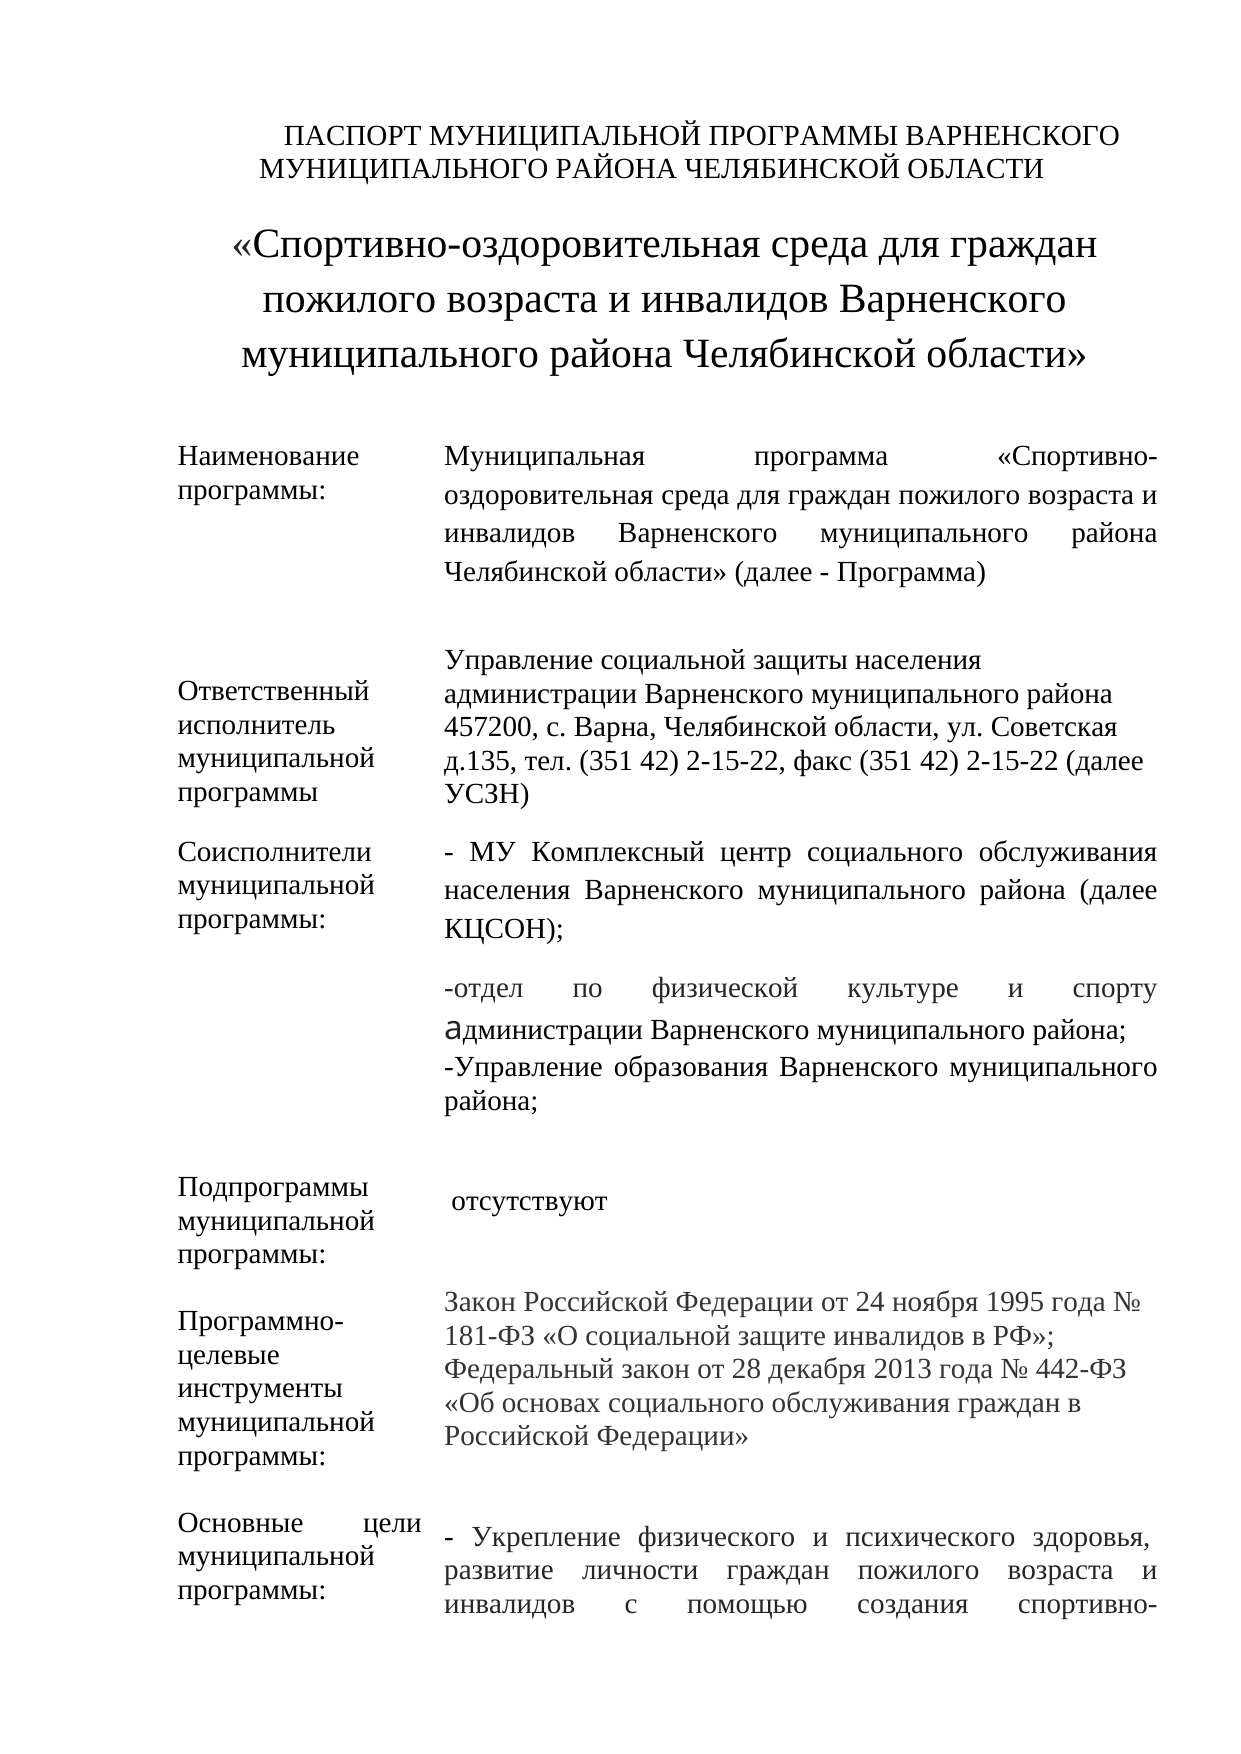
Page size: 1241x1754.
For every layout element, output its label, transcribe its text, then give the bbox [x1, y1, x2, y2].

text «Спортивно-оздоровительная среда для граждан пожилого возраста и инвалидов Варненского муниципального района Челябинской области» [177, 219, 1152, 377]
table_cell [433, 834, 1169, 1619]
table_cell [166, 834, 433, 1619]
table_header Наименование программы: Ответственный исполнитель муниципальной программы [166, 439, 433, 834]
text ПАСПОРТ МУНИЦИПАЛЬНОЙ ПРОГРАММЫ ВАРНЕНСКОГО МУНИЦИПАЛЬНОГО РАЙОНА ЧЕЛЯБИНСКОЙ ОБЛАСТИ [177, 118, 1152, 185]
table_header Муниципальная программа «Спортивно-оздоровительная среда для граждан пожилого возраста и инвалидов Варненского муниципального района Челябинской области» (далее - Программа) Управление социальной защиты населения администрации Варненского муниципального района 457200, с. Варна, Челябинской области, ул. Советская д.135, тел. (351 42) 2-15-22, факс (351 42) 2-15-22 (далее УСЗН) [433, 439, 1169, 834]
